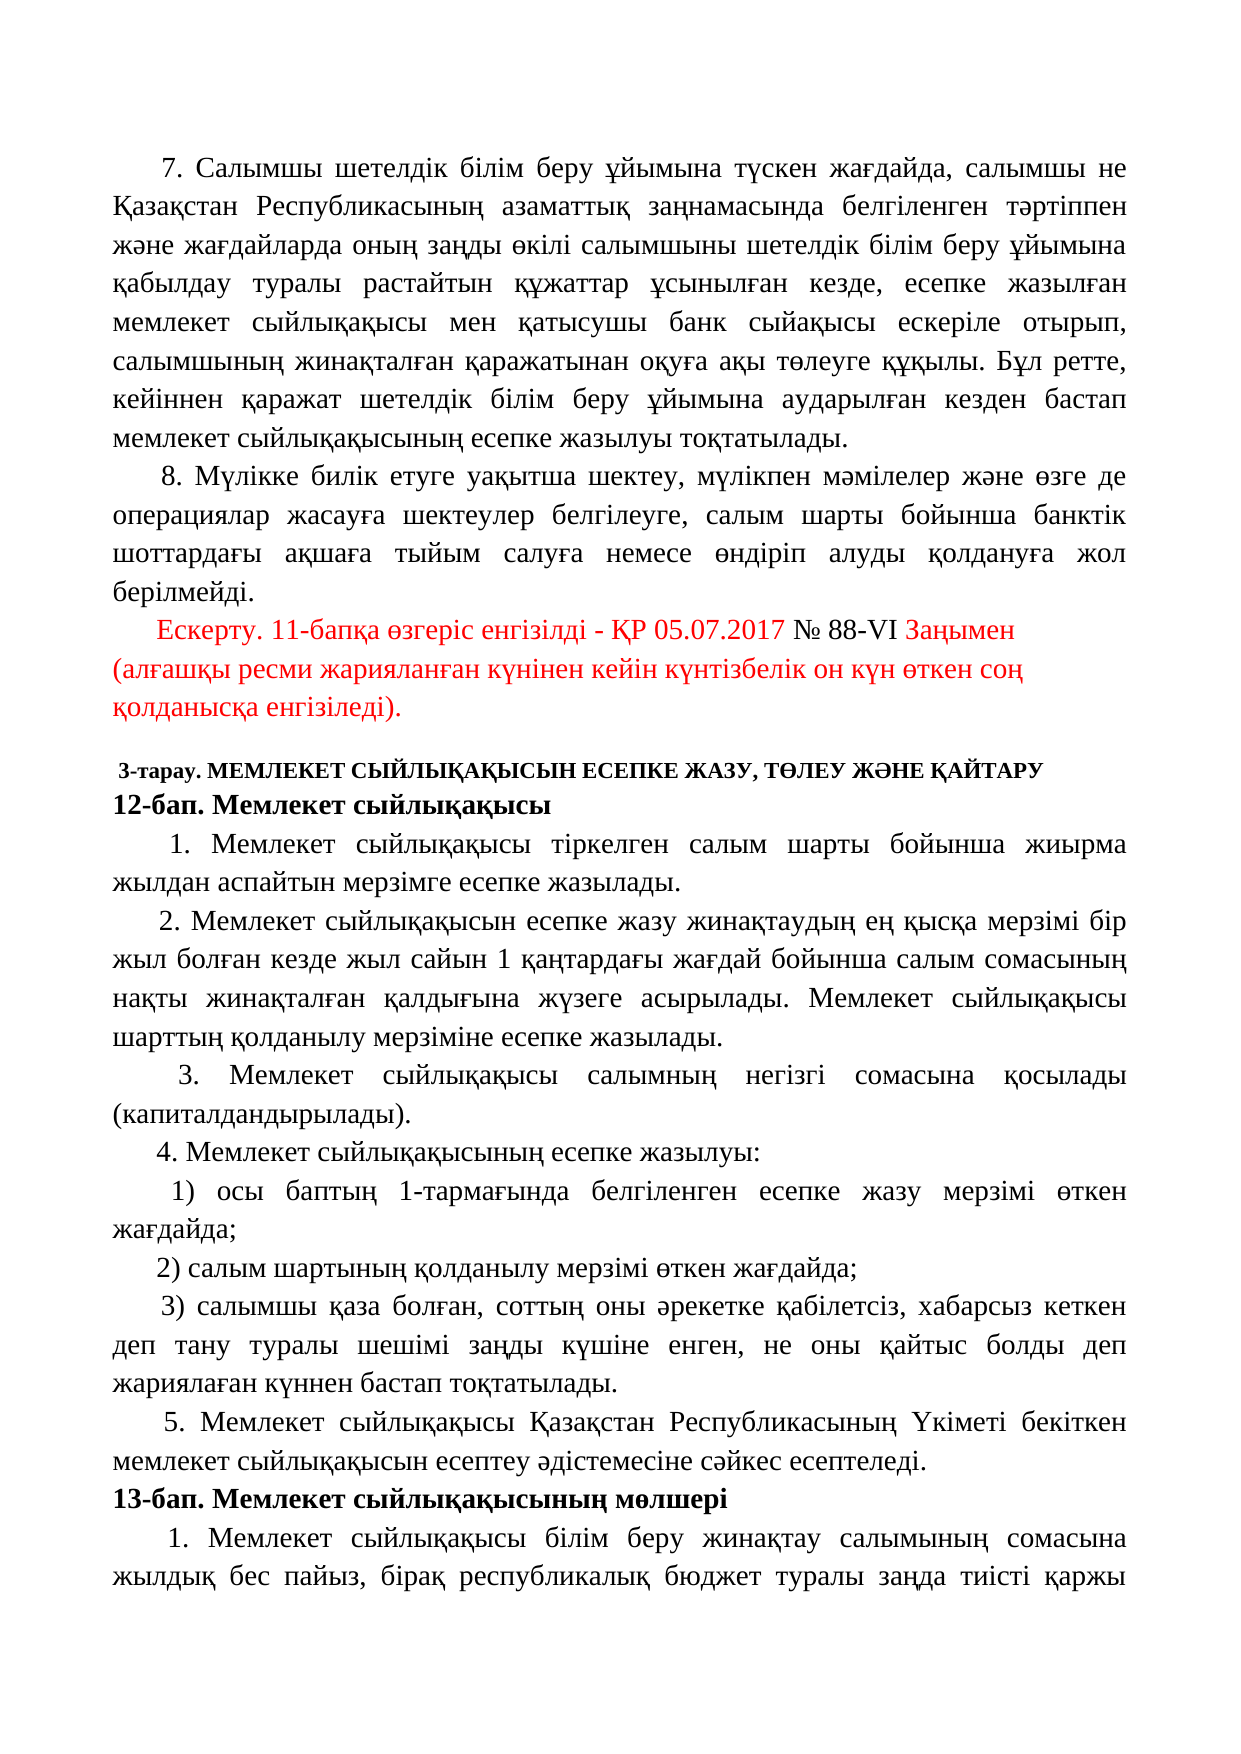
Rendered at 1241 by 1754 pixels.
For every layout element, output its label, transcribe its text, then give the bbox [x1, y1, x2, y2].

text 4. Мемлекет сыйлықақысының есепке жазылуы: [112, 1134, 1128, 1168]
text 3. Мемлекет сыйлықақысы салымның негізгі сомасына қосылады (капиталдандырылады). [112, 1057, 1128, 1129]
text 12-бап. Мемлекет сыйлықақысы [112, 787, 1128, 821]
text 2. Мемлекет сыйлықақысын есепке жазу жинақтаудың ең қысқа мерзімі бір жыл болған кезде жыл сайын 1 қаңтардағы жағдай бойынша салым сомасының нақты жинақталған қалдығына жүзеге асырылады. Мемлекет сыйлықақысы шарттың қолданылу мерзіміне есепке жазылады. [112, 903, 1128, 1052]
text 3) салымшы қаза болған, соттың оны әрекетке қабілетсіз, хабарсыз кеткен деп тану туралы шешімі заңды күшіне енген, не оны қайтыс болды деп жариялаған күннен бастап тоқтатылады. [112, 1288, 1128, 1399]
text 3-тарау. МЕМЛЕКЕТ СЫЙЛЫҚАҚЫСЫН ЕСЕПКЕ ЖАЗУ, ТӨЛЕУ ЖӘНЕ ҚАЙТАРУ [112, 757, 1128, 783]
text 8. Мүлікке билік етуге уақытша шектеу, мүлікпен мәмілелер және өзге де операциялар жасауға шектеулер белгілеуге, салым шарты бойынша банктік шоттардағы ақшаға тыйым салуға немесе өндіріп алуды қолдануға жол берілмейді. [112, 458, 1128, 607]
text 1) осы баптың 1-тармағында белгіленген есепке жазу мерзімі өткен жағдайда; [112, 1173, 1128, 1245]
text 13-бап. Мемлекет сыйлықақысының мөлшері [112, 1481, 1128, 1515]
text 5. Мемлекет сыйлықақысы Қазақстан Республикасының Үкіметі бекіткен мемлекет сыйлықақысын есептеу әдістемесіне сәйкес есептеледі. [112, 1404, 1128, 1476]
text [112, 1520, 1128, 1592]
text Ескерту. 11-бапқа өзгеріс енгізілді - ҚР 05.07.2017 № 88-VI Заңымен (алғашқы ресми жарияланған күнінен кейін күнтізбелік он күн өткен соң қолданысқа енгізіледі). [112, 612, 1128, 753]
text 2) салым шартының қолданылу мерзімі өткен жағдайда; [112, 1250, 1128, 1283]
text 1. Мемлекет сыйлықақысы тіркелген салым шарты бойынша жиырма жылдан аспайтын мерзімге есепке жазылады. [112, 826, 1128, 898]
text 7. Салымшы шетелдік білім беру ұйымына түскен жағдайда, салымшы не Қазақстан Республикасының азаматтық заңнамасында белгіленген тәртіппен және жағдайларда оның заңды өкілі салымшыны шетелдік білім беру ұйымына қабылдау туралы растайтын құжаттар ұсынылған кезде, есепке жазылған мемлекет сыйлықақысы мен қатысушы банк сыйақысы ескеріле отырып, салымшының жинақталған қаражатынан оқуға ақы төлеуге құқылы. Бұл ретте, кейіннен қаражат шетелдік білім беру ұйымына аударылған кезден бастап мемлекет сыйлықақысының есепке жазылуы тоқтатылады. [112, 150, 1128, 453]
